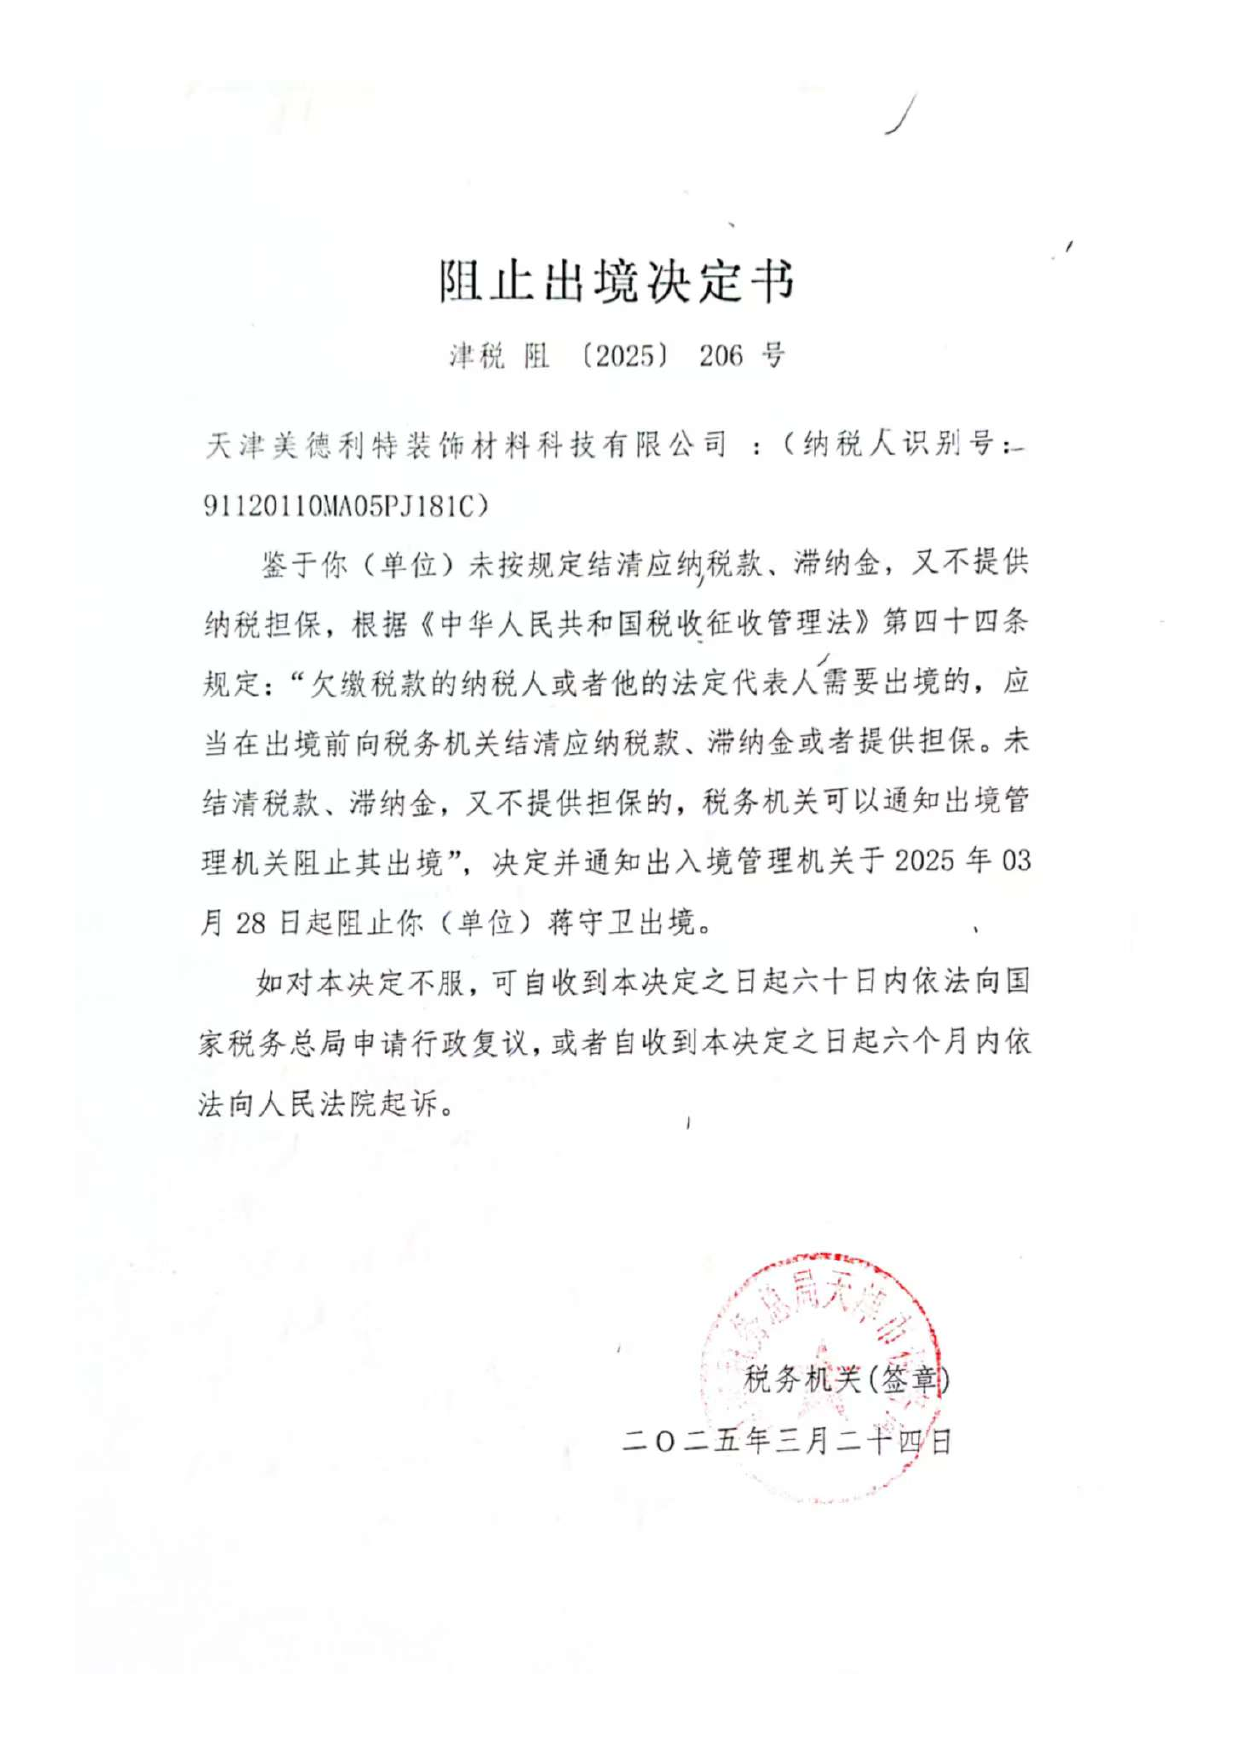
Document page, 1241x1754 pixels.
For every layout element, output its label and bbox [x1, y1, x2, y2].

picture [75, 80, 1165, 1674]
